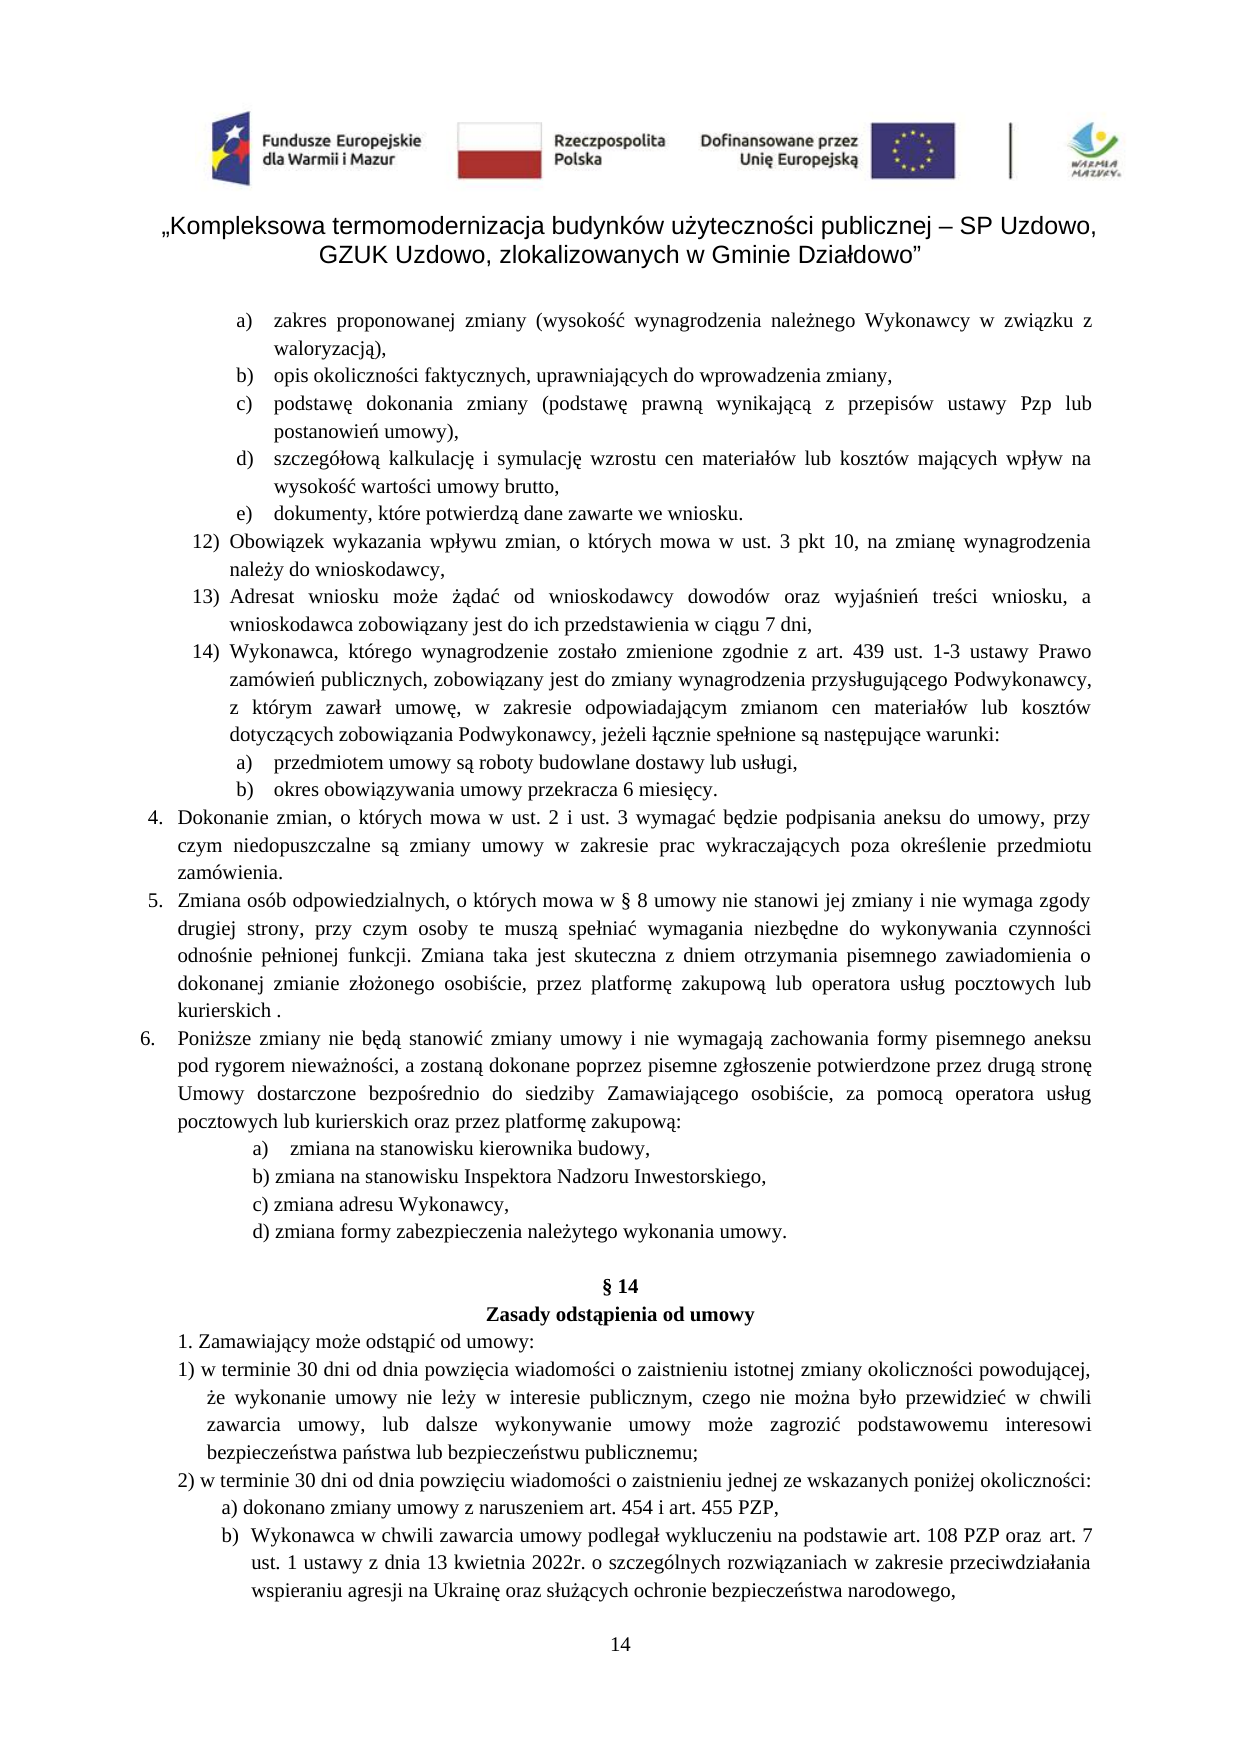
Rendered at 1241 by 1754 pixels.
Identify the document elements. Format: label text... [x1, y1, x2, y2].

text b) Wykonawca w chwili zawarcia umowy podlegał wykluczeniu na podstawie art. 108 PZP oraz art. 7 ust. 1 ustawy z dnia 13 kwietnia 2022r. o szczególnych rozwiązaniach w zakresie przeciwdziałania wspieraniu agresji na Ukrainę oraz służących ochronie bezpieczeństwa narodowego, [221, 1523, 1093, 1602]
list Adresat wniosku może żądać od wnioskodawcy dowodów oraz wyjaśnień treści wniosku, a wnioskodawca zobowiązany jest do ich przedstawienia w ciągu 7 dni, [192, 584, 1093, 636]
list przedmiotem umowy są roboty budowlane dostawy lub usługi, [236, 750, 1093, 774]
list podstawę dokonania zmiany (podstawę prawną wynikającą z przepisów ustawy Pzp lub postanowień umowy), [236, 391, 1093, 443]
text d) zmiana formy zabezpieczenia należytego wykonania umowy. [252, 1219, 1093, 1243]
list okres obowiązywania umowy przekracza 6 miesięcy. [236, 777, 1093, 801]
text b) zmiana na stanowisku Inspektora Nadzoru Inwestorskiego, [252, 1164, 1093, 1188]
list dokumenty, które potwierdzą dane zawarte we wniosku. [236, 501, 1093, 525]
list Wykonawca, którego wynagrodzenie zostało zmienione zgodnie z art. 439 ust. 1-3 ustawy Prawo zamówień publicznych, zobowiązany jest do zmiany wynagrodzenia przysługującego Podwykonawcy, z którym zawarł umowę, w zakresie odpowiadającym zmianom cen materiałów lub kosztów dotyczących zobowiązania Podwykonawcy, jeżeli łącznie spełnione są następujące warunki: [192, 639, 1093, 746]
text § 14 [148, 1274, 1093, 1298]
text 1) w terminie 30 dni od dnia powzięcia wiadomości o zaistnieniu istotnej zmiany okoliczności powodującej, że wykonanie umowy nie leży w interesie publicznym, czego nie można było przewidzieć w chwili zawarcia umowy, lub dalsze wykonywanie umowy może zagrozić podstawowemu interesowi bezpieczeństwa państwa lub bezpieczeństwu publicznemu; [177, 1357, 1093, 1464]
list zmiana na stanowisku kierownika budowy, [252, 1136, 1093, 1160]
list szczegółową kalkulację i symulację wzrostu cen materiałów lub kosztów mających wpływ na wysokość wartości umowy brutto, [236, 446, 1093, 498]
list zakres proponowanej zmiany (wysokość wynagrodzenia należnego Wykonawcy w związku z waloryzacją), [236, 308, 1093, 360]
text 1. Zamawiający może odstąpić od umowy: [177, 1329, 1093, 1353]
text a) dokonano zmiany umowy z naruszeniem art. 454 i art. 455 PZP, [207, 1495, 1093, 1519]
text c) zmiana adresu Wykonawcy, [252, 1191, 1093, 1216]
text Zasady odstąpienia od umowy [148, 1302, 1093, 1326]
list Obowiązek wykazania wpływu zmian, o których mowa w ust. 3 pkt 10, na zmianę wynagrodzenia należy do wnioskodawcy, [192, 529, 1093, 581]
list opis okoliczności faktycznych, uprawniających do wprowadzenia zmiany, [236, 363, 1093, 387]
list Dokonanie zmian, o których mowa w ust. 2 i ust. 3 wymagać będzie podpisania aneksu do umowy, przy czym niedopuszczalne są zmiany umowy w zakresie prac wykraczających poza określenie przedmiotu zamówienia. [148, 805, 1093, 884]
text 2) w terminie 30 dni od dnia powzięciu wiadomości o zaistnieniu jednej ze wskazanych poniżej okoliczności: [177, 1467, 1093, 1492]
picture [194, 93, 1140, 204]
list Poniższe zmiany nie będą stanowić zmiany umowy i nie wymagają zachowania formy pisemnego aneksu pod rygorem nieważności, a zostaną dokonane poprzez pisemne zgłoszenie potwierdzone przez drugą stronę Umowy dostarczone bezpośrednio do siedziby Zamawiającego osobiście, za pomocą operatora usług pocztowych lub kurierskich oraz przez platformę zakupową: [140, 1026, 1093, 1133]
list Zmiana osób odpowiedzialnych, o których mowa w § 8 umowy nie stanowi jej zmiany i nie wymaga zgody drugiej strony, przy czym osoby te muszą spełniać wymagania niezbędne do wykonywania czynności odnośnie pełnionej funkcji. Zmiana taka jest skuteczna z dniem otrzymania pisemnego zawiadomienia o dokonanej zmianie złożonego osobiście, przez platformę zakupową lub operatora usług pocztowych lub kurierskich . [148, 888, 1093, 1022]
